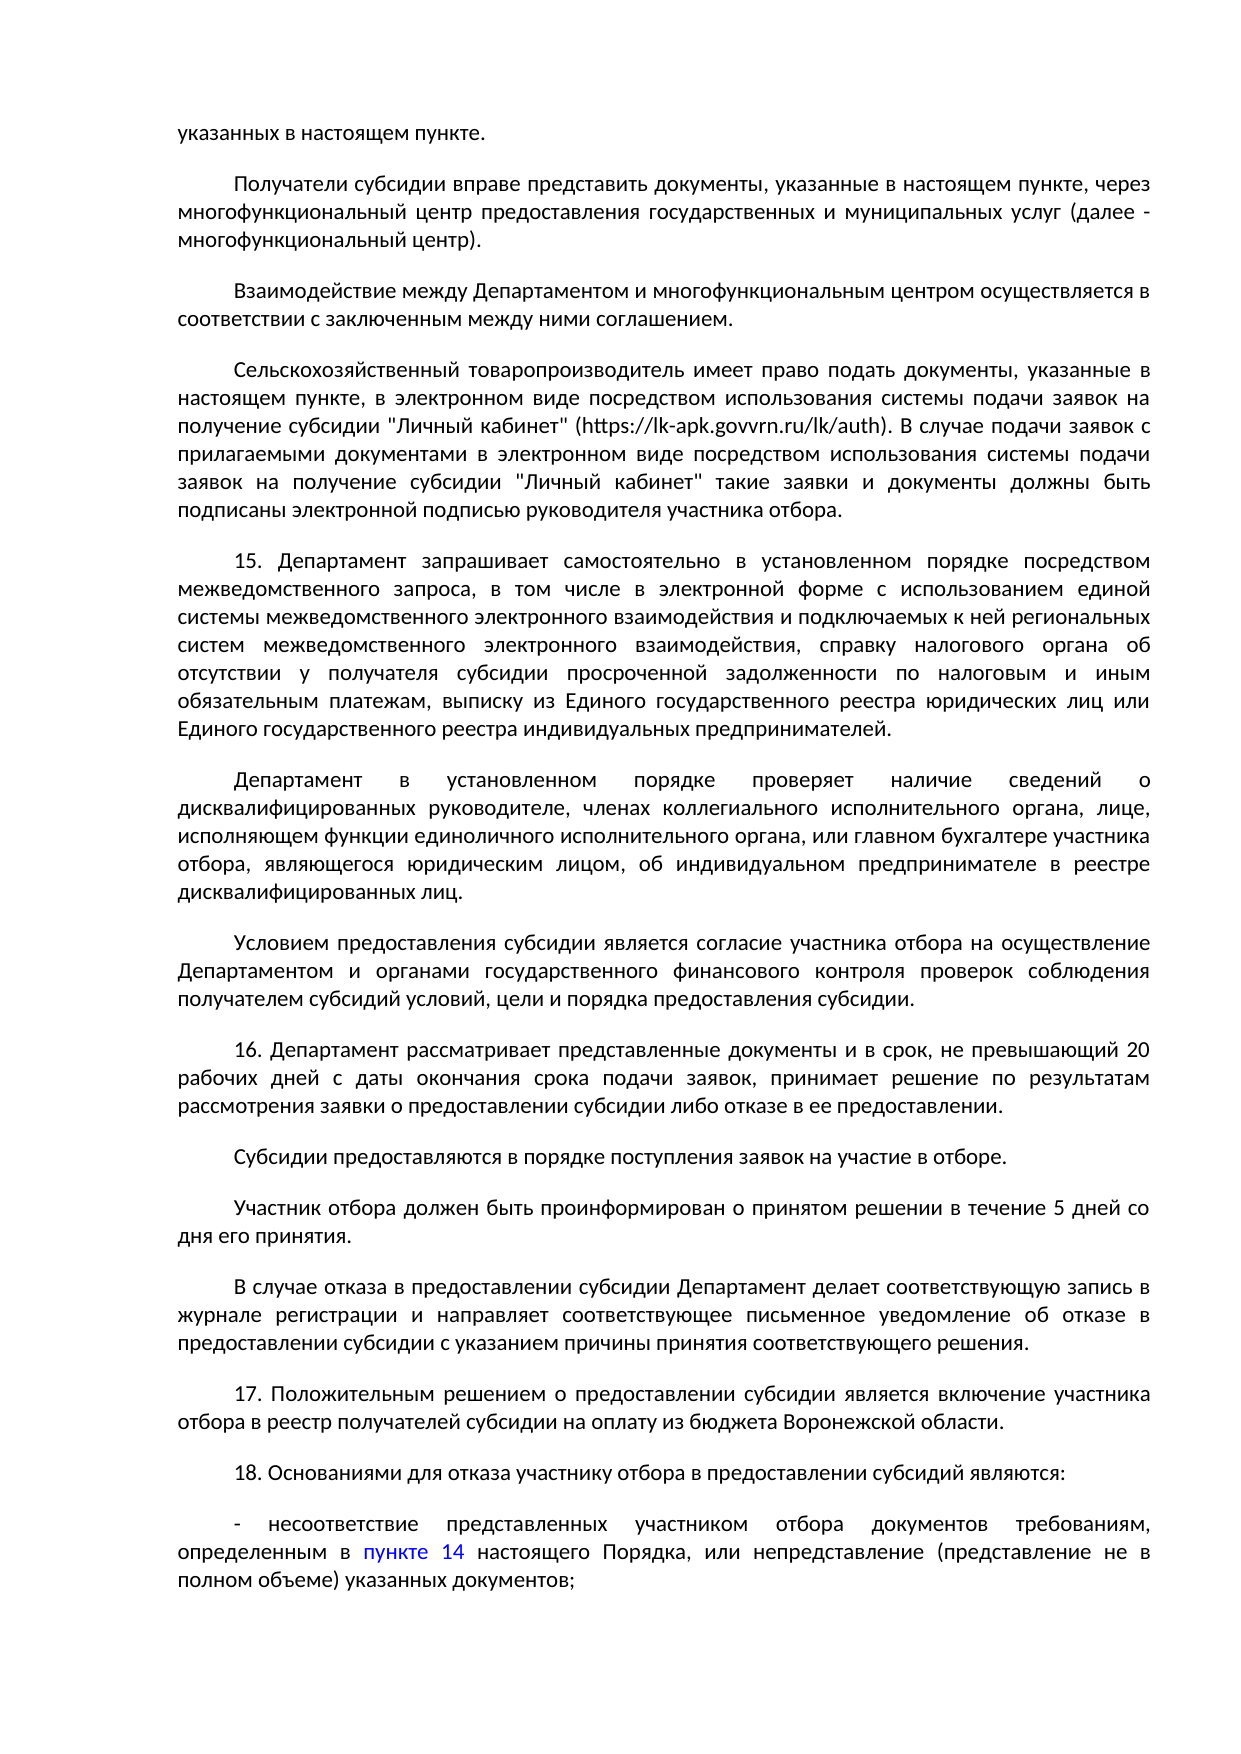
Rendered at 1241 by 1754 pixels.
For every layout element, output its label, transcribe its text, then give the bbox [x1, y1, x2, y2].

text 17. Положительным решением о предоставлении субсидии является включение участника отбора в реестр получателей субсидии на оплату из бюджета Воронежской области. [177, 1379, 1152, 1435]
text - несоответствие представленных участником отбора документов требованиям, определенным в пункте 14 настоящего Порядка, или непредставление (представление не в полном объеме) указанных документов; [177, 1509, 1152, 1593]
text Субсидии предоставляются в порядке поступления заявок на участие в отборе. [177, 1142, 1152, 1170]
text Участник отбора должен быть проинформирован о принятом решении в течение 5 дней со дня его принятия. [177, 1193, 1152, 1249]
text Получатели субсидии вправе представить документы, указанные в настоящем пункте, через многофункциональный центр предоставления государственных и муниципальных услуг (далее - многофункциональный центр). [177, 169, 1152, 253]
text Сельскохозяйственный товаропроизводитель имеет право подать документы, указанные в настоящем пункте, в электронном виде посредством использования системы подачи заявок на получение субсидии "Личный кабинет" (https://lk-apk.govvrn.ru/lk/auth). В случае подачи заявок с прилагаемыми документами в электронном виде посредством использования системы подачи заявок на получение субсидии "Личный кабинет" такие заявки и документы должны быть подписаны электронной подписью руководителя участника отбора. [177, 355, 1152, 523]
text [177, 118, 1152, 146]
text Взаимодействие между Департаментом и многофункциональным центром осуществляется в соответствии с заключенным между ними соглашением. [177, 276, 1152, 332]
text 16. Департамент рассматривает представленные документы и в срок, не превышающий 20 рабочих дней с даты окончания срока подачи заявок, принимает решение по результатам рассмотрения заявки о предоставлении субсидии либо отказе в ее предоставлении. [177, 1035, 1152, 1119]
text 15. Департамент запрашивает самостоятельно в установленном порядке посредством межведомственного запроса, в том числе в электронной форме с использованием единой системы межведомственного электронного взаимодействия и подключаемых к ней региональных систем межведомственного электронного взаимодействия, справку налогового органа об отсутствии у получателя субсидии просроченной задолженности по налоговым и иным обязательным платежам, выписку из Единого государственного реестра юридических лиц или Единого государственного реестра индивидуальных предпринимателей. [177, 546, 1152, 742]
text В случае отказа в предоставлении субсидии Департамент делает соответствующую запись в журнале регистрации и направляет соответствующее письменное уведомление об отказе в предоставлении субсидии с указанием причины принятия соответствующего решения. [177, 1272, 1152, 1356]
text 18. Основаниями для отказа участнику отбора в предоставлении субсидий являются: [177, 1458, 1152, 1486]
text Департамент в установленном порядке проверяет наличие сведений о дисквалифицированных руководителе, членах коллегиального исполнительного органа, лице, исполняющем функции единоличного исполнительного органа, или главном бухгалтере участника отбора, являющегося юридическим лицом, об индивидуальном предпринимателе в реестре дисквалифицированных лиц. [177, 765, 1152, 905]
text Условием предоставления субсидии является согласие участника отбора на осуществление Департаментом и органами государственного финансового контроля проверок соблюдения получателем субсидий условий, цели и порядка предоставления субсидии. [177, 928, 1152, 1012]
